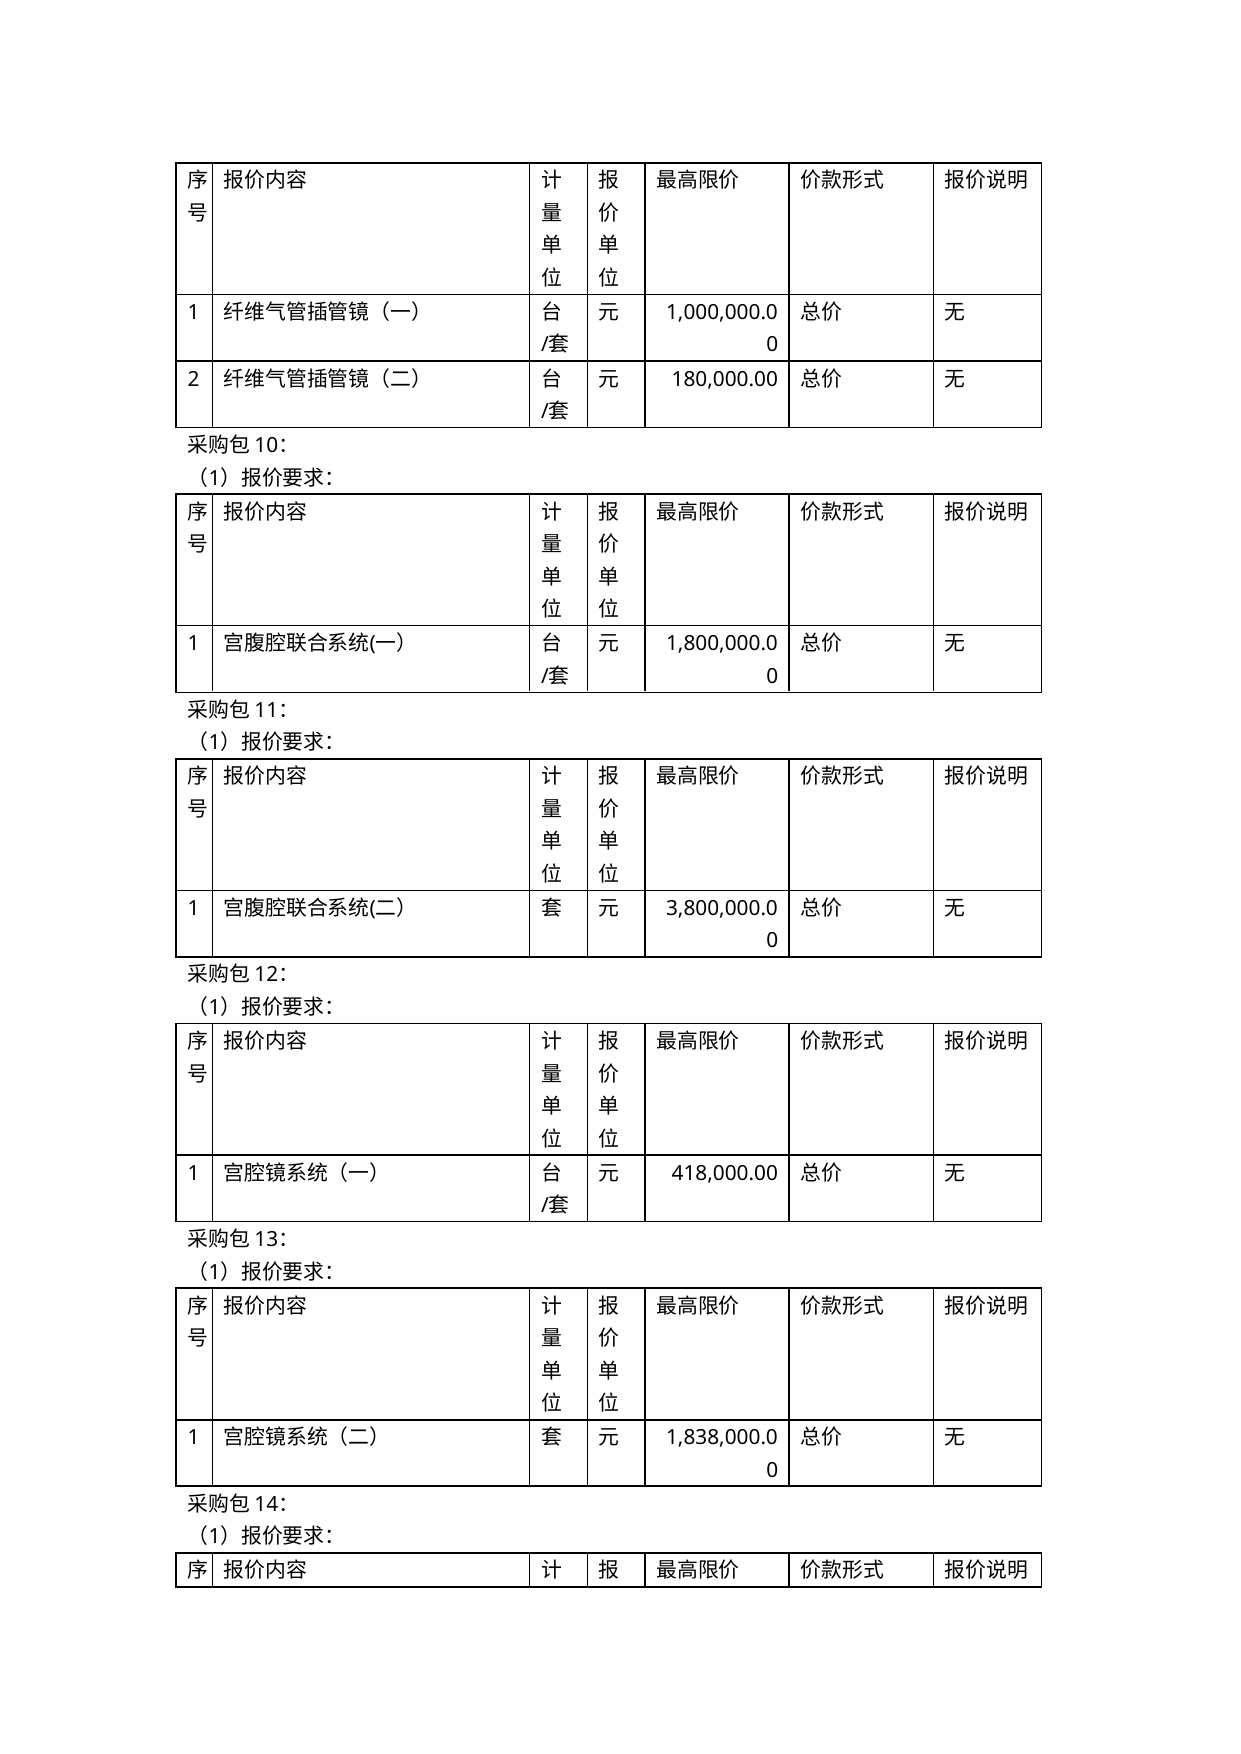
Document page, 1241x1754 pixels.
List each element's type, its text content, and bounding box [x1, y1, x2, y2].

table_header 序号 [177, 1289, 212, 1419]
table_header 报价内容 [213, 1024, 529, 1154]
table_header 报价单位 [588, 760, 644, 889]
table_cell 总价 [790, 295, 933, 360]
table_header 报价单位 [588, 495, 644, 625]
table_cell 台/套 [530, 295, 587, 360]
text （1）报价要求： [187, 461, 1053, 493]
table_cell 1 [177, 626, 212, 691]
table_header 计量单位 [530, 495, 587, 625]
text 采购包14： [187, 1487, 1053, 1519]
table_header 最高限价 [646, 760, 788, 889]
table_header 价款形式 [790, 495, 933, 625]
table_header 报价说明 [934, 495, 1041, 625]
table_header 报价单位 [588, 1024, 644, 1154]
table_header 序号 [177, 1024, 212, 1154]
table_cell 元 [588, 362, 644, 427]
table_cell 元 [588, 626, 644, 691]
text （1）报价要求： [187, 725, 1053, 758]
table_header 序号 [177, 495, 212, 625]
table_cell 无 [934, 1156, 1041, 1221]
table_cell 180,000.00 [646, 362, 788, 427]
table_header 最高限价 [646, 1289, 788, 1419]
table_cell 1,000,000.00 [646, 295, 788, 360]
table_header 序号 [177, 164, 212, 293]
text 采购包12： [187, 958, 1053, 990]
table_header 报价说明 [934, 1554, 1041, 1586]
table_header 报价单位 [588, 164, 644, 293]
table_cell 418,000.00 [646, 1156, 788, 1221]
table_header 计量单位 [530, 760, 587, 889]
table_header 价款形式 [790, 1289, 933, 1419]
table_cell 宫腹腔联合系统(二） [213, 891, 529, 956]
table_header 报价说明 [934, 1289, 1041, 1419]
table_cell 无 [934, 891, 1041, 956]
table_cell 3,800,000.00 [646, 891, 788, 956]
table_header 最高限价 [646, 1554, 788, 1586]
table_cell 宫腹腔联合系统(一） [213, 626, 529, 691]
table_header 报价说明 [934, 760, 1041, 889]
table_cell 台/套 [530, 362, 587, 427]
table_cell 总价 [790, 1421, 933, 1485]
text （1）报价要求： [187, 990, 1053, 1023]
table_cell 无 [934, 295, 1041, 360]
table_cell 宫腔镜系统（一） [213, 1156, 529, 1221]
table_header 报价内容 [213, 760, 529, 889]
table_header 价款形式 [790, 164, 933, 293]
text 采购包10： [187, 428, 1053, 461]
table_header 报价内容 [213, 495, 529, 625]
table_cell 台/套 [530, 1156, 587, 1221]
table_cell 套 [530, 1421, 587, 1485]
table_header 最高限价 [646, 1024, 788, 1154]
table_header 报价内容 [213, 164, 529, 293]
table_cell 1,838,000.00 [646, 1421, 788, 1485]
table_header 价款形式 [790, 760, 933, 889]
table_cell 无 [934, 1421, 1041, 1485]
text （1）报价要求： [187, 1519, 1053, 1552]
table_cell 1 [177, 1421, 212, 1485]
table_header 报价内容 [213, 1554, 529, 1586]
table_cell 无 [934, 362, 1041, 427]
table_cell 总价 [790, 891, 933, 956]
table_header 报价单位 [588, 1554, 644, 1586]
table_cell 2 [177, 362, 212, 427]
table_cell 台/套 [530, 626, 587, 691]
table_header 价款形式 [790, 1554, 933, 1586]
table_cell 1,800,000.00 [646, 626, 788, 691]
table_header 计量单位 [530, 164, 587, 293]
table_cell 总价 [790, 1156, 933, 1221]
table_cell 1 [177, 891, 212, 956]
text （1）报价要求： [187, 1255, 1053, 1287]
table_cell 总价 [790, 626, 933, 691]
table_header 序号 [177, 760, 212, 889]
table_header 报价说明 [934, 164, 1041, 293]
table_cell 纤维气管插管镜（二） [213, 362, 529, 427]
text 采购包13： [187, 1222, 1053, 1255]
table_header 最高限价 [646, 495, 788, 625]
table_header 报价内容 [213, 1289, 529, 1419]
text 采购包11： [187, 693, 1053, 725]
table_cell 1 [177, 1156, 212, 1221]
table_header 报价说明 [934, 1024, 1041, 1154]
table_cell 元 [588, 891, 644, 956]
table_cell 元 [588, 1156, 644, 1221]
table_header 价款形式 [790, 1024, 933, 1154]
table_cell 无 [934, 626, 1041, 691]
table_header 计量单位 [530, 1024, 587, 1154]
table_cell 总价 [790, 362, 933, 427]
table_header 计量单位 [530, 1554, 587, 1586]
table_header 报价单位 [588, 1289, 644, 1419]
table_header 最高限价 [646, 164, 788, 293]
table_header 计量单位 [530, 1289, 587, 1419]
table_cell 纤维气管插管镜（一） [213, 295, 529, 360]
table_cell 宫腔镜系统（二） [213, 1421, 529, 1485]
table_cell 元 [588, 1421, 644, 1485]
table_header 序号 [177, 1554, 212, 1586]
table_cell 元 [588, 295, 644, 360]
table_cell 套 [530, 891, 587, 956]
table_cell 1 [177, 295, 212, 360]
